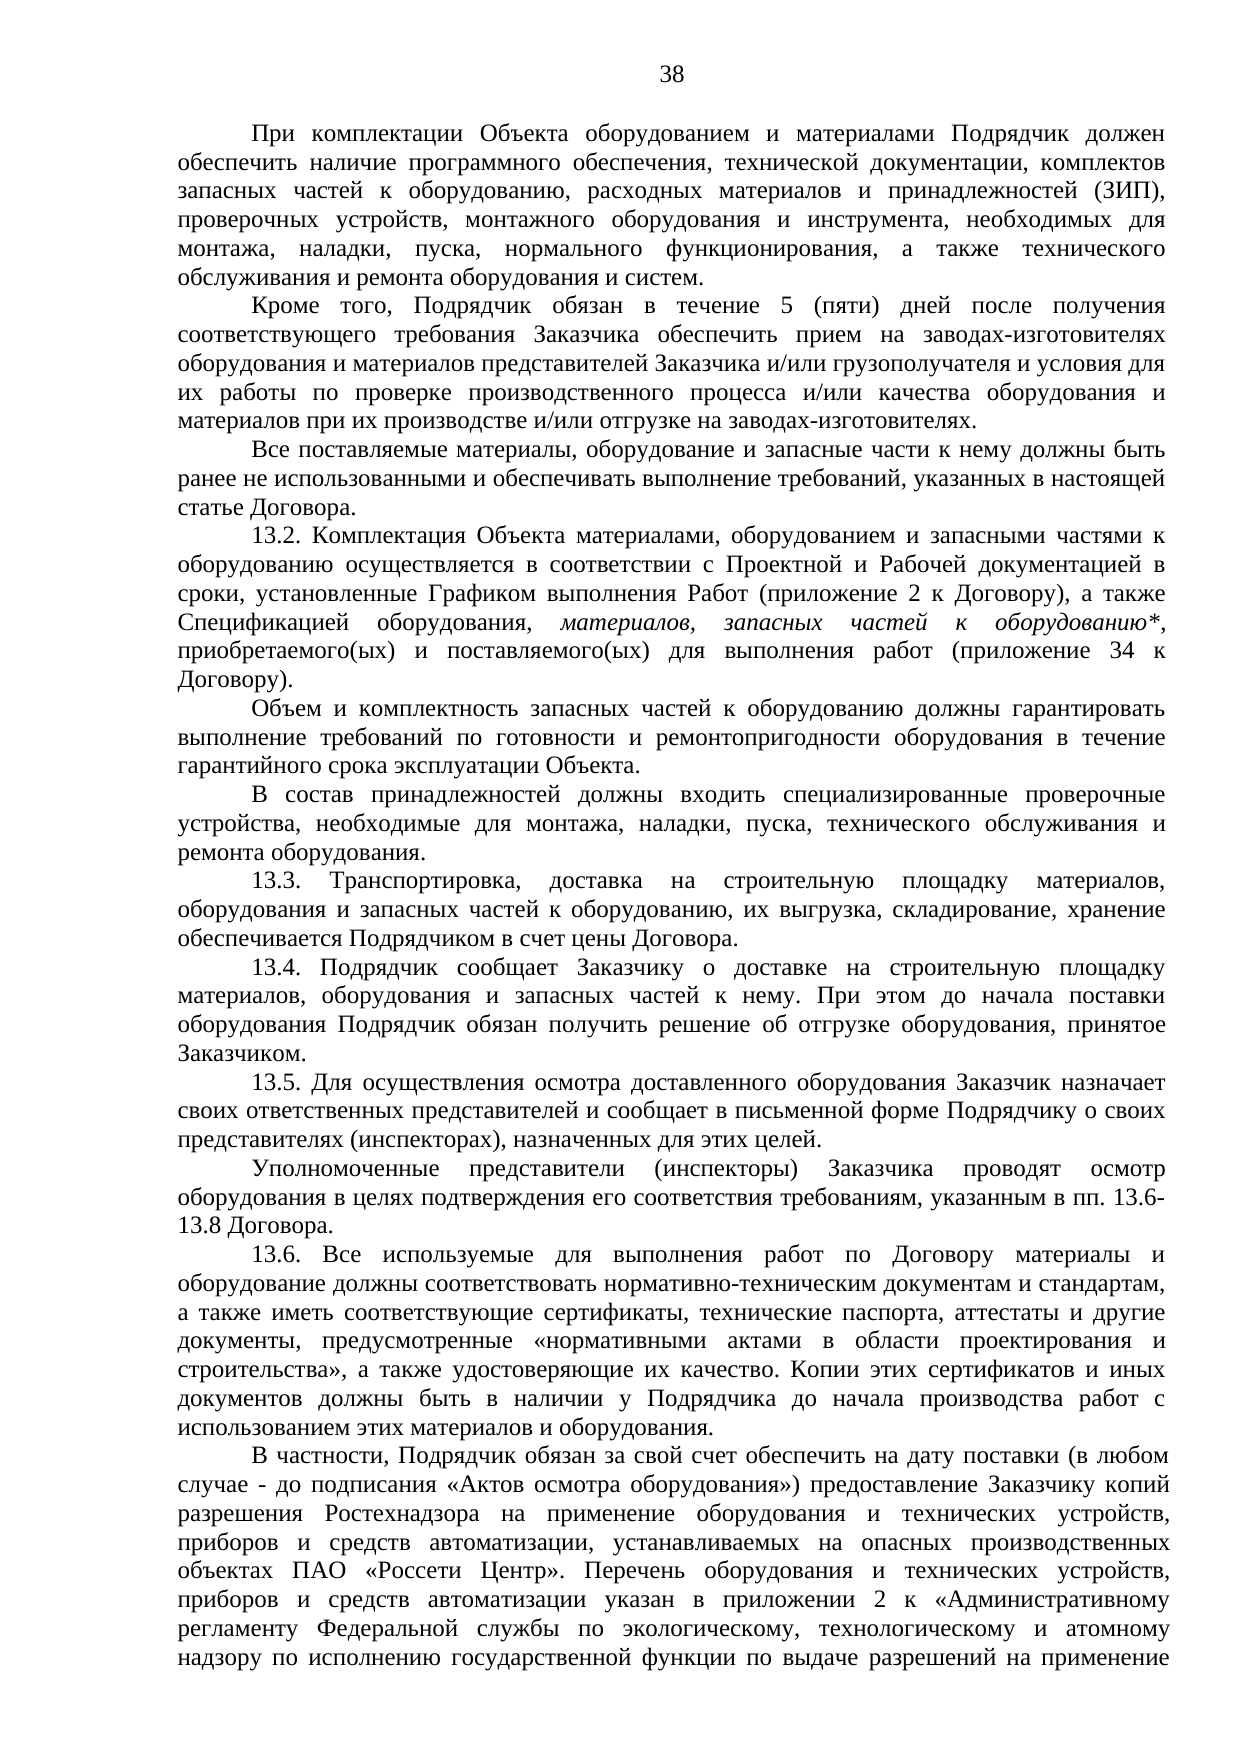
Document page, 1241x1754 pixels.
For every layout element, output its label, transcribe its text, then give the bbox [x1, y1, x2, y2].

text В состав принадлежностей должны входить специализированные проверочные устройства, необходимые для монтажа, наладки, пуска, технического обслуживания и ремонта оборудования. [177, 779, 1166, 866]
text 13.2. Комплектация Объекта материалами, оборудованием и запасными частями к оборудованию осуществляется в соответствии с Проектной и Рабочей документацией в сроки, установленные Графиком выполнения Работ (приложение 2 к Договору), а также Спецификацией оборудования, материалов, запасных частей к оборудованию*, приобретаемого(ых) и поставляемого(ых) для выполнения работ (приложение 34 к Договору). [177, 521, 1166, 693]
text Уполномоченные представители (инспекторы) Заказчика проводят осмотр оборудования в целях подтверждения его соответствия требованиям, указанным в пп. 13.6-13.8 Договора. [177, 1153, 1166, 1239]
text Все поставляемые материалы, оборудование и запасные части к нему должны быть ранее не использованными и обеспечивать выполнение требований, указанных в настоящей статье Договора. [177, 434, 1166, 521]
text 13.4. Подрядчик сообщает Заказчику о доставке на строительную площадку материалов, оборудования и запасных частей к нему. При этом до начала поставки оборудования Подрядчик обязан получить решение об отгрузке оборудования, принятое Заказчиком. [177, 952, 1166, 1067]
text 13.5. Для осуществления осмотра доставленного оборудования Заказчик назначает своих ответственных представителей и сообщает в письменной форме Подрядчику о своих представителях (инспекторах), назначенных для этих целей. [177, 1067, 1166, 1153]
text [177, 1441, 1171, 1671]
text 13.6. Все используемые для выполнения работ по Договору материалы и оборудование должны соответствовать нормативно-техническим документам и стандартам, а также иметь соответствующие сертификаты, технические паспорта, аттестаты и другие документы, предусмотренные «нормативными актами в области проектирования и строительства», а также удостоверяющие их качество. Копии этих сертификатов и иных документов должны быть в наличии у Подрядчика до начала производства работ с использованием этих материалов и оборудования. [177, 1239, 1166, 1441]
text Объем и комплектность запасных частей к оборудованию должны гарантировать выполнение требований по готовности и ремонтопригодности оборудования в течение гарантийного срока эксплуатации Объекта. [177, 693, 1166, 779]
text 13.3. Транспортировка, доставка на строительную площадку материалов, оборудования и запасных частей к оборудованию, их выгрузка, складирование, хранение обеспечивается Подрядчиком в счет цены Договора. [177, 866, 1166, 952]
text Кроме того, Подрядчик обязан в течение 5 (пяти) дней после получения соответствующего требования Заказчика обеспечить прием на заводах-изготовителях оборудования и материалов представителей Заказчика и/или грузополучателя и условия для их работы по проверке производственного процесса и/или качества оборудования и материалов при их производстве и/или отгрузке на заводах-изготовителях. [177, 291, 1166, 434]
text При комплектации Объекта оборудованием и материалами Подрядчик должен обеспечить наличие программного обеспечения, технической документации, комплектов запасных частей к оборудованию, расходных материалов и принадлежностей (ЗИП), проверочных устройств, монтажного оборудования и инструмента, необходимых для монтажа, наладки, пуска, нормального функционирования, а также технического обслуживания и ремонта оборудования и систем. [177, 118, 1166, 291]
